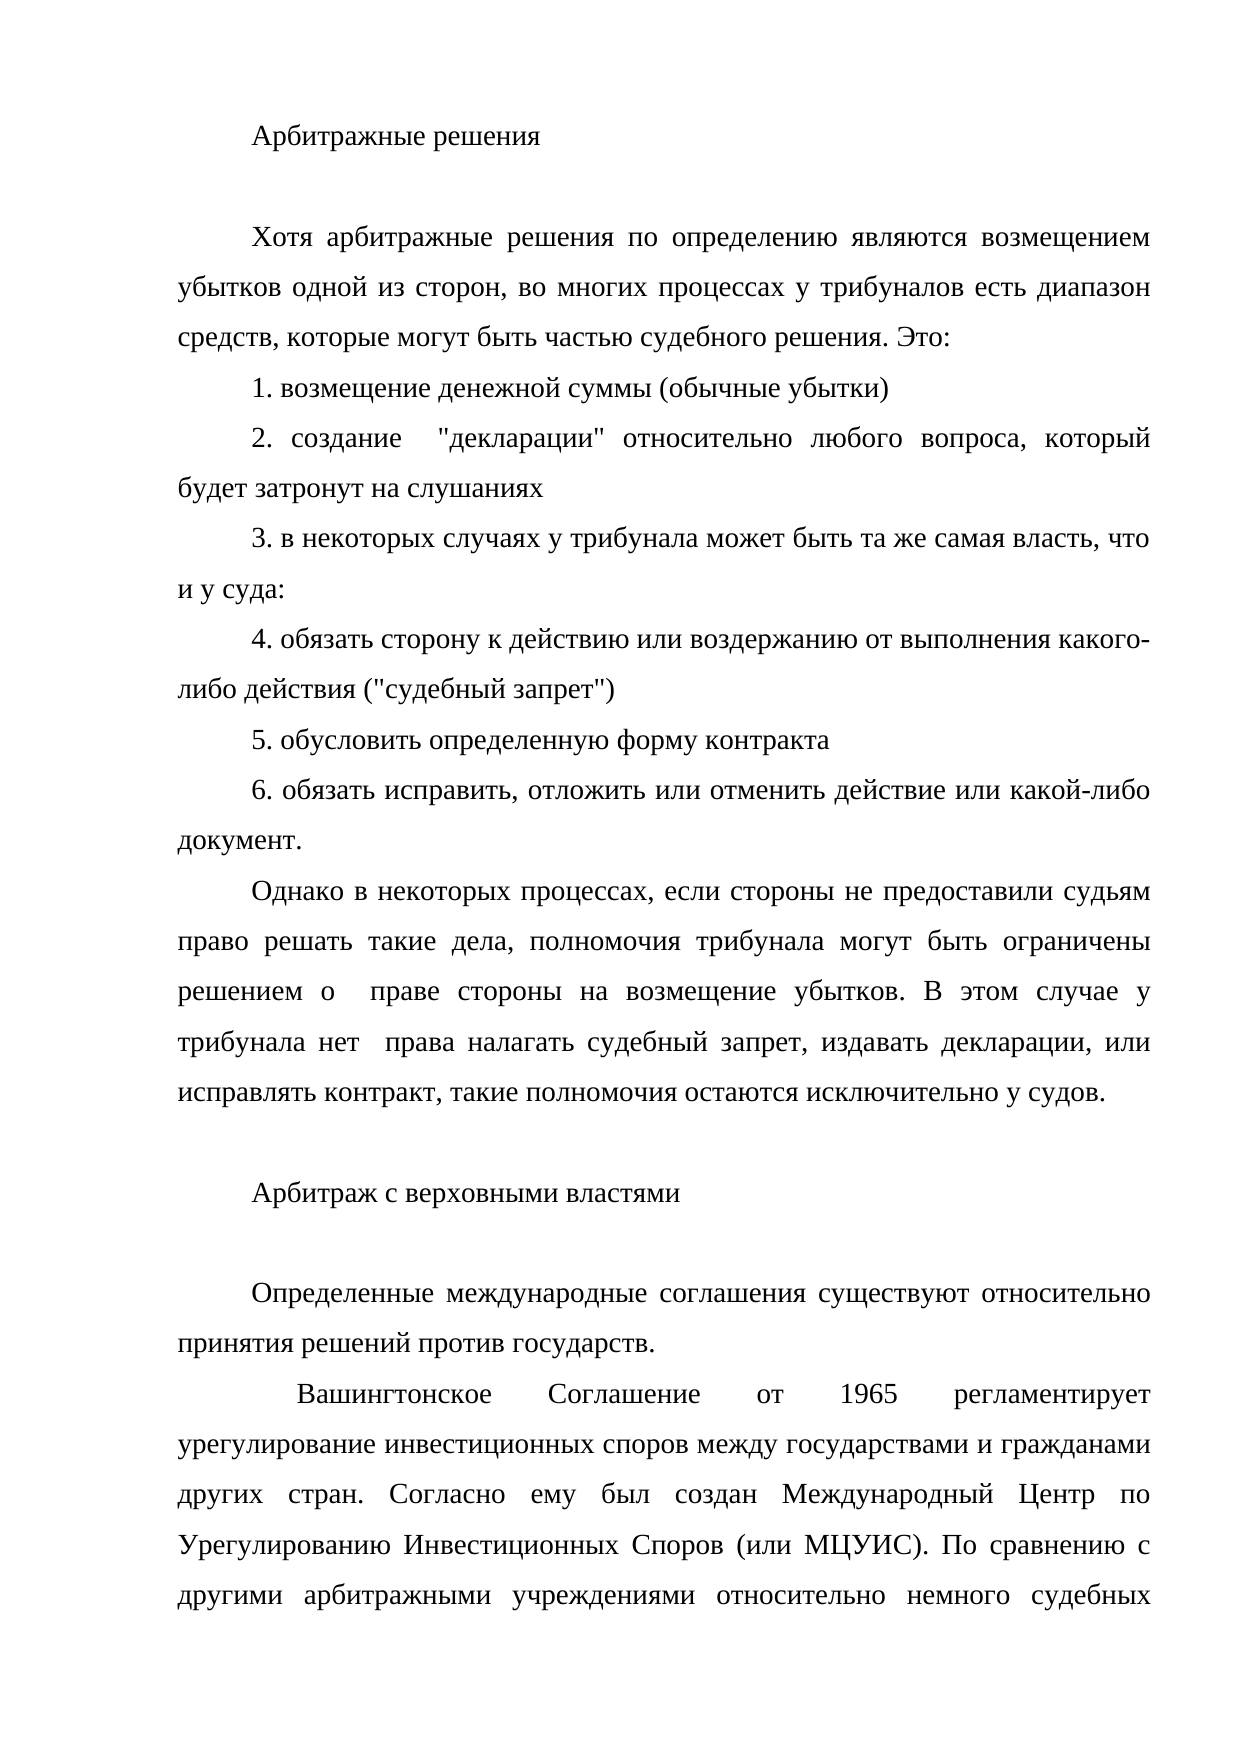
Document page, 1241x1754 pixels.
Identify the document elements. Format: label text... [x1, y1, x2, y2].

text Однако в некоторых процессах, если стороны не предоставили судьям право решать такие дела, полномочия трибунала могут быть ограничены решением о праве стороны на возмещение убытков. В этом случае у трибунала нет права налагать судебный запрет, издавать декларации, или исправлять контракт, такие полномочия остаются исключительно у судов. [177, 873, 1152, 1108]
text Арбитраж с верховными властями [177, 1175, 1152, 1208]
text 6. обязать исправить, отложить или отменить действие или какой-либо документ. [177, 772, 1152, 856]
text 3. в некоторых случаях у трибунала может быть та же самая власть, что и у суда: [177, 521, 1152, 604]
text 4. обязать сторону к действию или воздержанию от выполнения какого-либо действия ("судебный запрет") [177, 621, 1152, 705]
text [177, 1376, 1152, 1611]
text Хотя арбитражные решения по определению являются возмещением убытков одной из сторон, во многих процессах у трибуналов есть диапазон средств, которые могут быть частью судебного решения. Это: [177, 219, 1152, 353]
text Арбитражные решения [177, 118, 1152, 152]
text 2. создание "декларации" относительно любого вопроса, который будет затронут на слушаниях [177, 420, 1152, 504]
text 5. обусловить определенную форму контракта [177, 722, 1152, 755]
text 1. возмещение денежной суммы (обычные убытки) [177, 370, 1152, 403]
text Определенные международные соглашения существуют относительно принятия решений против государств. [177, 1275, 1152, 1359]
